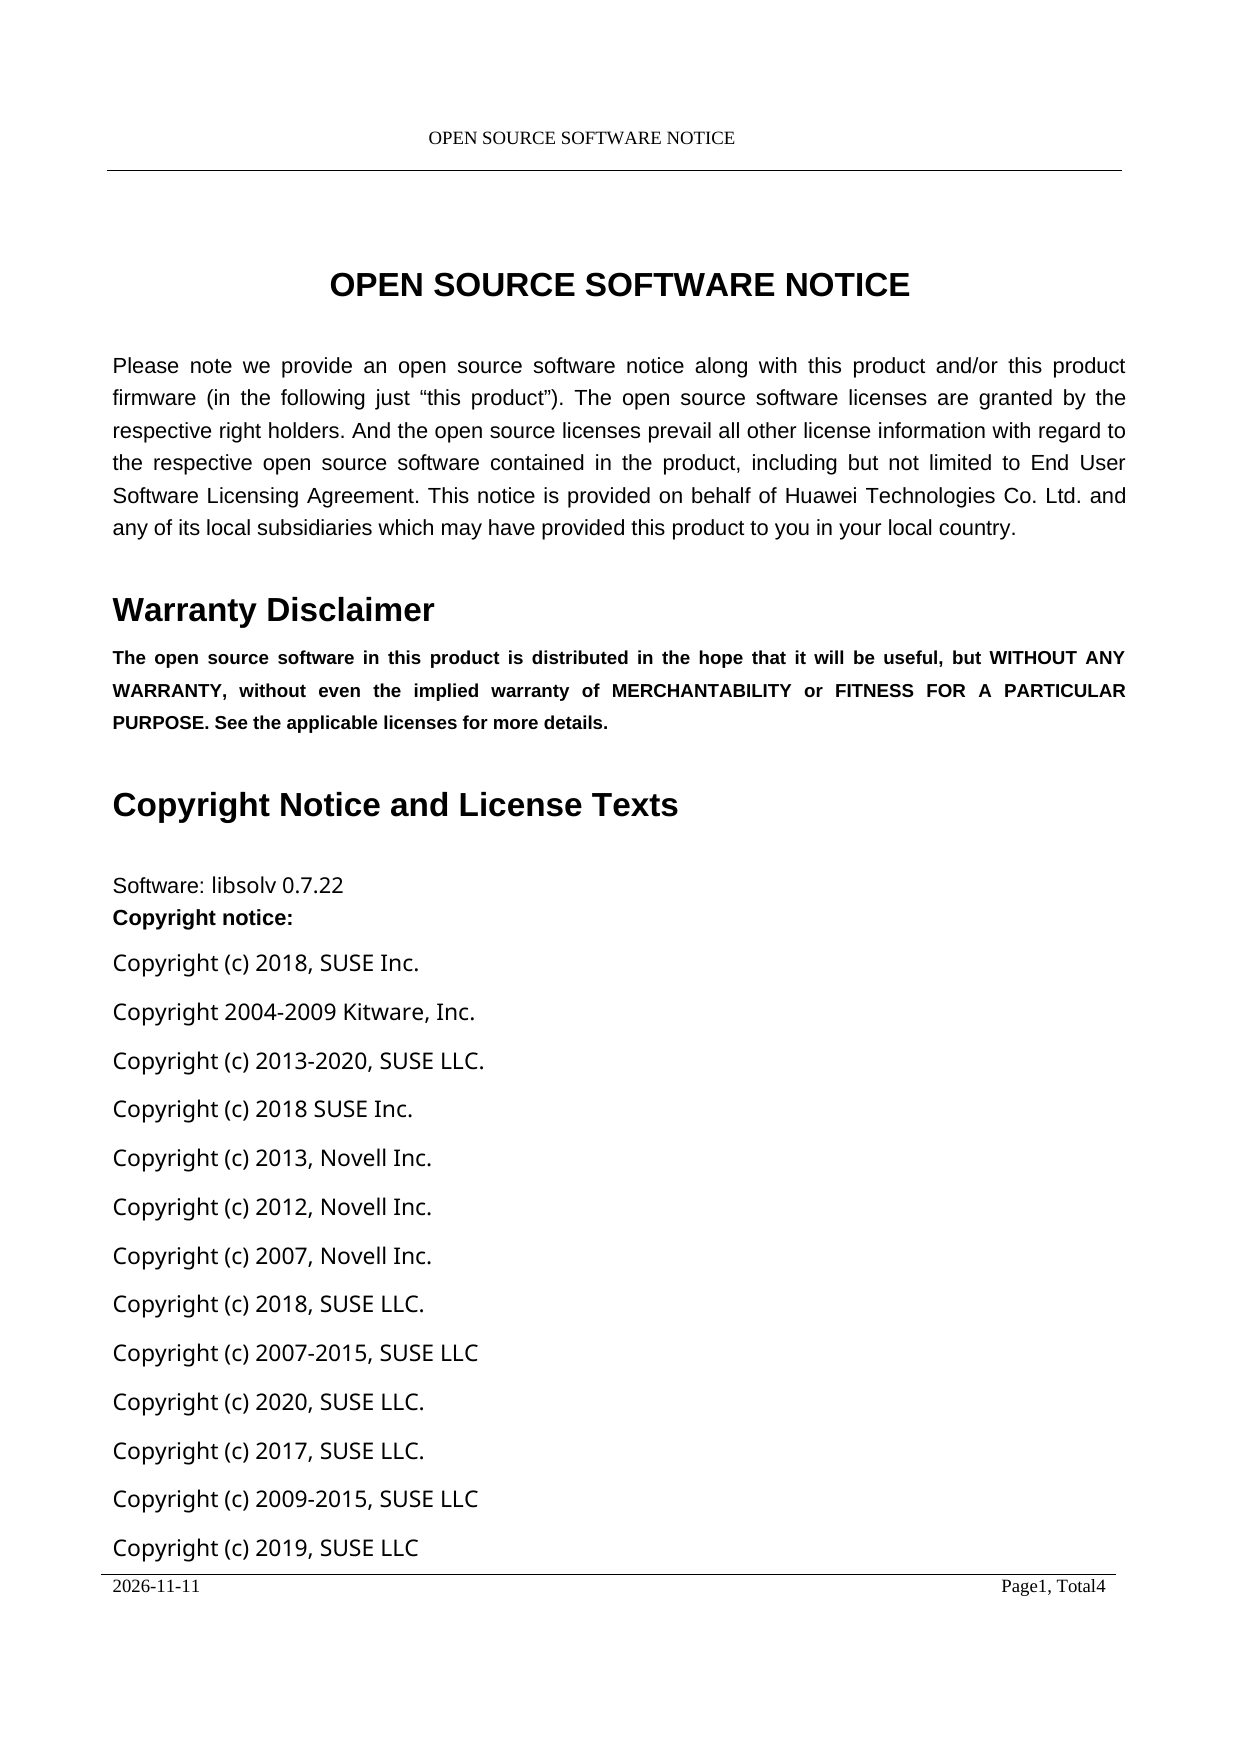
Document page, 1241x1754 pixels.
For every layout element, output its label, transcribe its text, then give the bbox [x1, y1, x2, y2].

text Copyright Notice and License Texts [112, 771, 1128, 836]
text Software: libsolv 0.7.22 [112, 869, 1128, 901]
text Please note we provide an open source software notice along with this product and/or this product firmware (in the following just “this product”). The open source software licenses are granted by the respective right holders. And the open source licenses prevail all other license information with regard to the respective open source software contained in the product, including but not limited to End User Software Licensing Agreement. This notice is provided on behalf of Huawei Technologies Co. Ltd. and any of its local subsidiaries which may have provided this product to you in your local country. [112, 349, 1128, 544]
text Warranty Disclaimer [112, 576, 1128, 641]
text Copyright notice: [112, 901, 1128, 934]
text OPEN SOURCE SOFTWARE NOTICE [112, 251, 1128, 316]
text The open source software in this product is distributed in the hope that it will be useful, but WITHOUT ANY WARRANTY, without even the implied warranty of MERCHANTABILITY or FITNESS FOR A PARTICULAR PURPOSE. See the applicable licenses for more details. [112, 641, 1128, 739]
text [112, 947, 1128, 1564]
